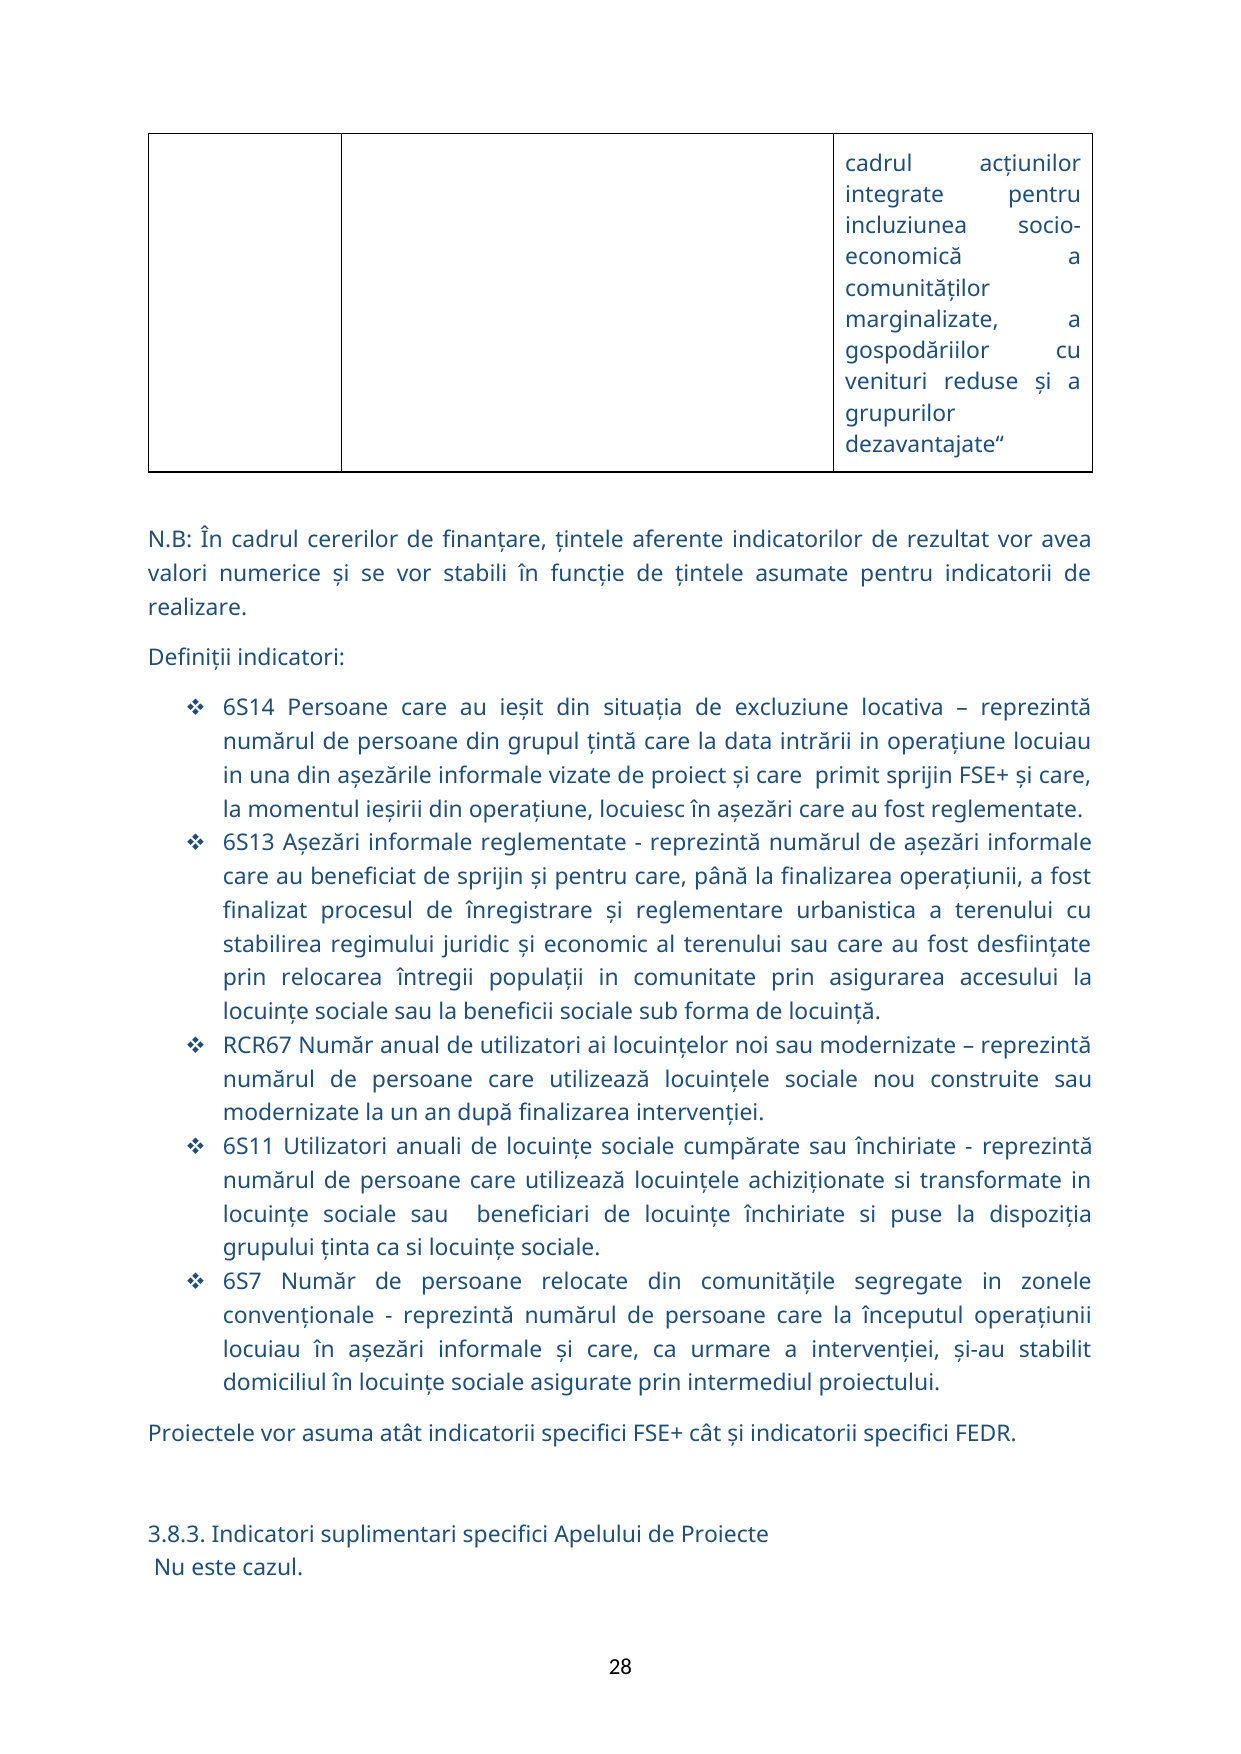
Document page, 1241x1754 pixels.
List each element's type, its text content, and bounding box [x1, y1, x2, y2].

list 6S11 Utilizatori anuali de locuințe sociale cumpărate sau închiriate - reprezintă numărul de persoane care utilizează locuințele achiziționate si transformate in locuințe sociale sau beneficiari de locuințe închiriate si puse la dispoziția grupului ținta ca si locuințe sociale. [185, 1130, 1093, 1262]
subtitle 3.8.3. Indicatori suplimentari specifici Apelului de Proiecte [148, 1517, 1093, 1549]
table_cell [834, 134, 1092, 471]
text Nu este cazul. [148, 1551, 1093, 1582]
text Definiții indicatori: [148, 641, 1093, 672]
text N.B: În cadrul cererilor de finanțare, țintele aferente indicatorilor de rezultat vor avea valori numerice și se vor stabili în funcție de țintele asumate pentru indicatorii de realizare. [148, 523, 1093, 622]
text Proiectele vor asuma atât indicatorii specifici FSE+ cât și indicatorii specifici FEDR. [148, 1417, 1093, 1448]
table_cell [342, 134, 833, 471]
list 6S14 Persoane care au ieșit din situația de excluziune locativa – reprezintă numărul de persoane din grupul țintă care la data intrării in operațiune locuiau in una din așezările informale vizate de proiect și care primit sprijin FSE+ și care, la momentul ieșirii din operațiune, locuiesc în așezări care au fost reglementate. [185, 691, 1093, 824]
list 6S13 Așezări informale reglementate - reprezintă numărul de așezări informale care au beneficiat de sprijin și pentru care, până la finalizarea operațiunii, a fost finalizat procesul de înregistrare și reglementare urbanistica a terenului cu stabilirea regimului juridic și economic al terenului sau care au fost desființate prin relocarea întregii populații in comunitate prin asigurarea accesului la locuințe sociale sau la beneficii sociale sub forma de locuință. [185, 826, 1093, 1026]
list 6S7 Număr de persoane relocate din comunitățile segregate in zonele convenționale - reprezintă numărul de persoane care la începutul operațiunii locuiau în așezări informale și care, ca urmare a intervenției, și-au stabilit domiciliul în locuințe sociale asigurate prin intermediul proiectului. [185, 1265, 1093, 1397]
list RCR67 Număr anual de utilizatori ai locuințelor noi sau modernizate – reprezintă numărul de persoane care utilizează locuințele sociale nou construite sau modernizate la un an după finalizarea intervenției. [185, 1029, 1093, 1127]
